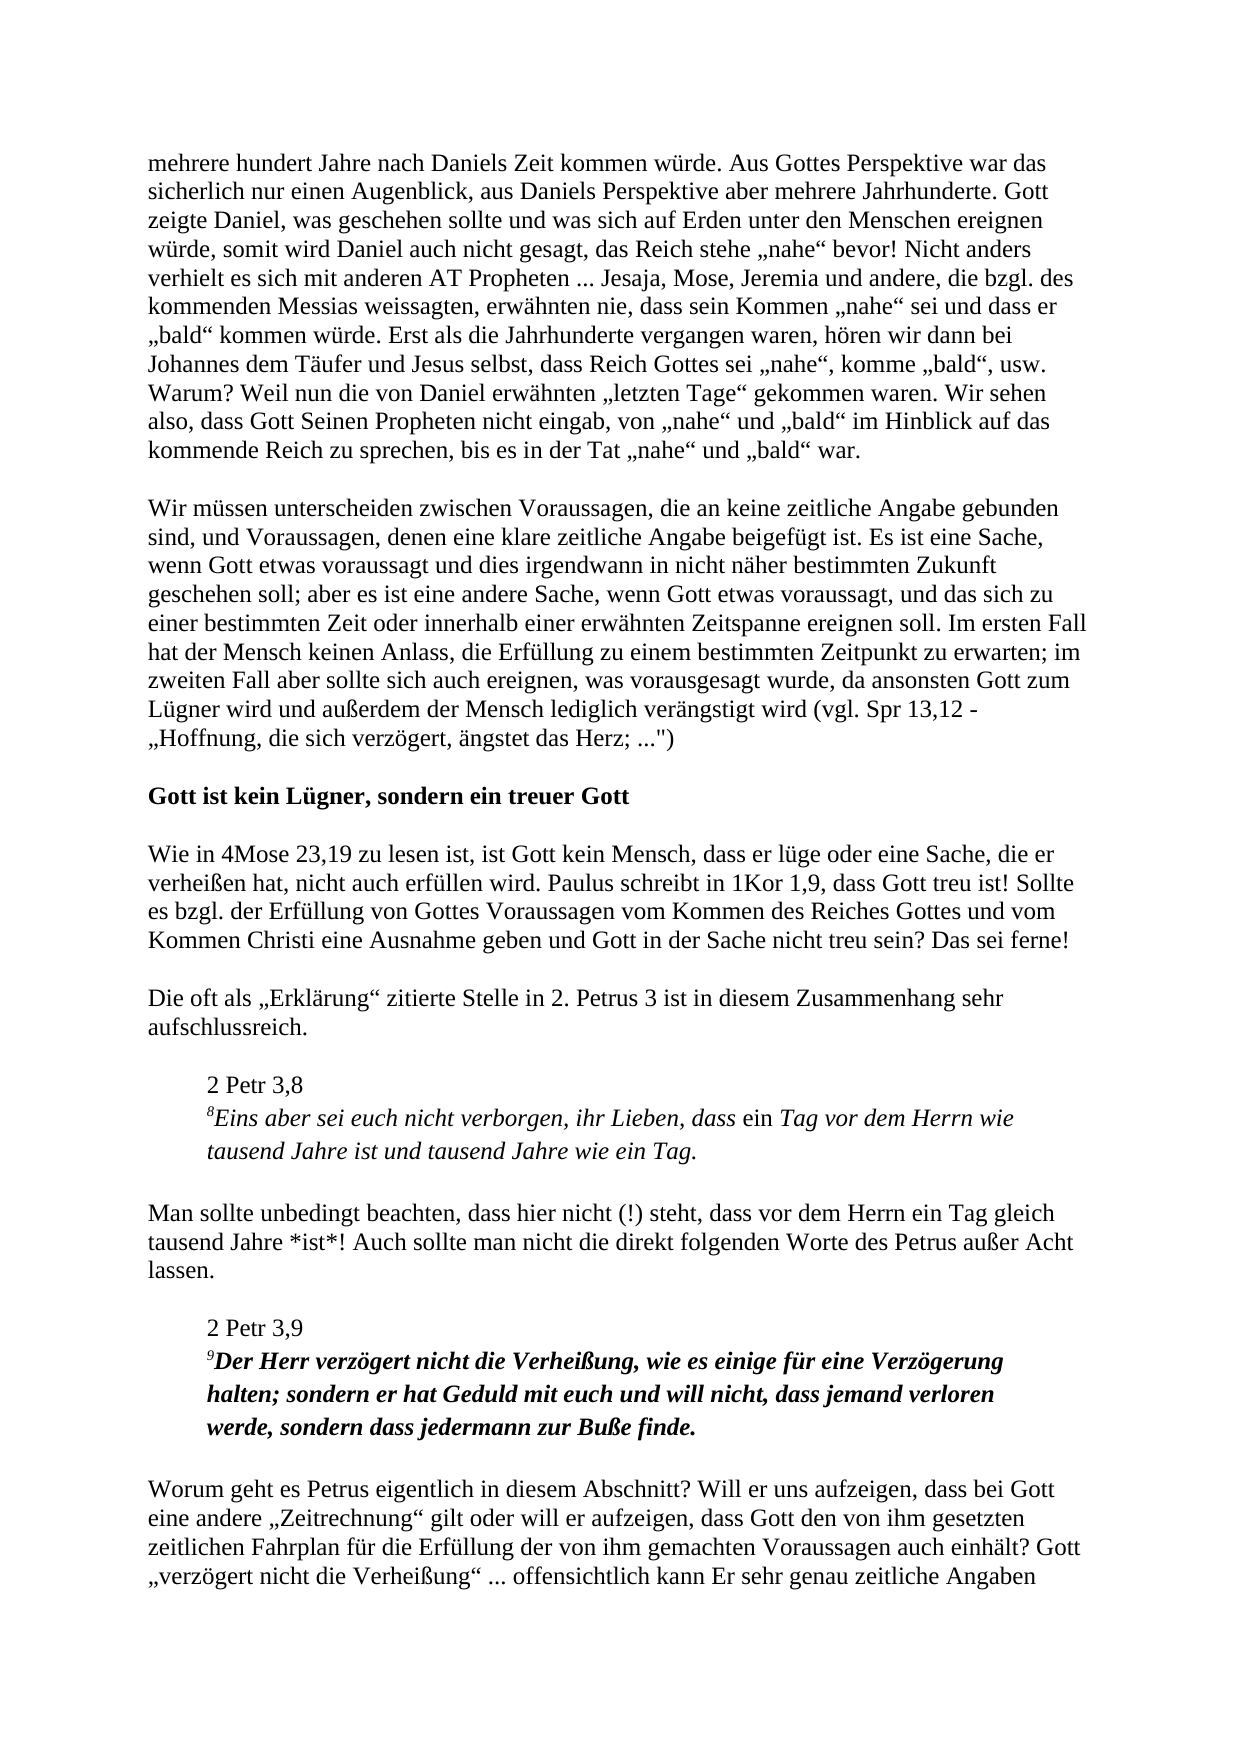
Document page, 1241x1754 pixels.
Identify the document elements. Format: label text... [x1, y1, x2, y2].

text Wie in 4Mose 23,19 zu lesen ist, ist Gott kein Mensch, dass er lüge oder eine Sache, die er verheißen hat, nicht auch erfüllen wird. Paulus schreibt in 1Kor 1,9, dass Gott treu ist! Sollte es bzgl. der Erfüllung von Gottes Voraussagen vom Kommen des Reiches Gottes und vom Kommen Christi eine Ausnahme geben und Gott in der Sache nicht treu sein? Das sei ferne! [148, 839, 1093, 954]
text 8Eins aber sei euch nicht verborgen, ihr Lieben, dass ein Tag vor dem Herrn wie tausend Jahre ist und tausend Jahre wie ein Tag. [207, 1103, 1033, 1164]
text Wir müssen unterscheiden zwischen Voraussagen, die an keine zeitliche Angabe gebunden sind, und Voraussagen, denen eine klare zeitliche Angabe beigefügt ist. Es ist eine Sache, wenn Gott etwas voraussagt und dies irgendwann in nicht näher bestimmten Zukunft geschehen soll; aber es ist eine andere Sache, wenn Gott etwas voraussagt, und das sich zu einer bestimmten Zeit oder innerhalb einer erwähnten Zeitspanne ereignen soll. Im ersten Fall hat der Mensch keinen Anlass, die Erfüllung zu einem bestimmten Zeitpunkt zu erwarten; im zweiten Fall aber sollte sich auch ereignen, was vorausgesagt wurde, da ansonsten Gott zum Lügner wird und außerdem der Mensch lediglich verängstigt wird (vgl. Spr 13,12 - „Hoffnung, die sich verzögert, ängstet das Herz; ...") [148, 493, 1093, 752]
text Gott ist kein Lügner, sondern ein treuer Gott [148, 781, 1093, 810]
text 2 Petr 3,9 [207, 1313, 1033, 1342]
text 9Der Herr verzögert nicht die Verheißung, wie es einige für eine Verzögerung halten; sondern er hat Geduld mit euch und will nicht, dass jemand verloren werde, sondern dass jedermann zur Buße finde. [207, 1346, 1033, 1441]
text 2 Petr 3,8 [207, 1070, 1033, 1098]
text Die oft als „Erklärung“ zitierte Stelle in 2. Petrus 3 ist in diesem Zusammenhang sehr aufschlussreich. [148, 983, 1093, 1041]
text Man sollte unbedingt beachten, dass hier nicht (!) steht, dass vor dem Herrn ein Tag gleich tausend Jahre *ist*! Auch sollte man nicht die direkt folgenden Worte des Petrus außer Acht lassen. [148, 1198, 1093, 1284]
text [148, 1474, 1093, 1589]
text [148, 148, 1093, 464]
